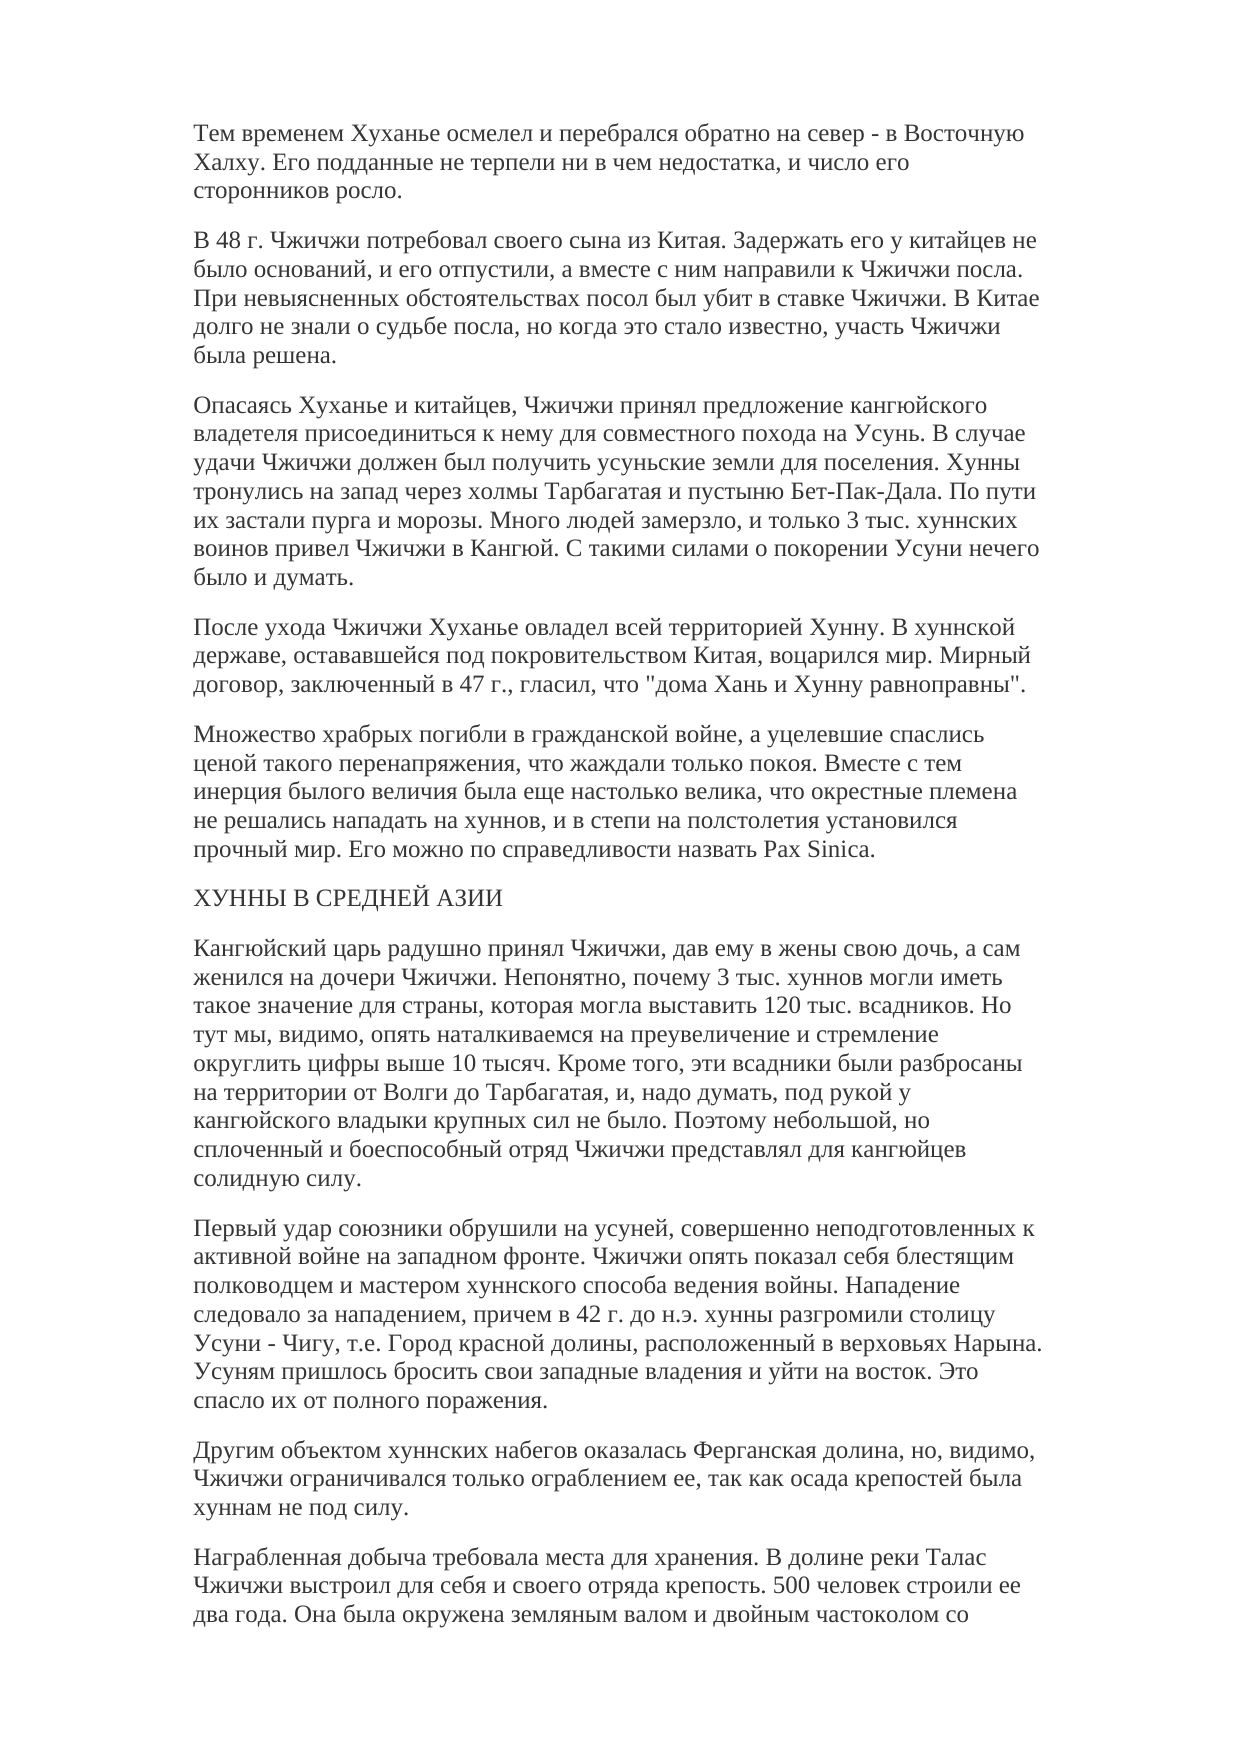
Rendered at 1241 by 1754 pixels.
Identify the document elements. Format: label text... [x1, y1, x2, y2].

text Тем временем Хуханье осмелел и перебрался обратно на север - в Восточную Халху. Его подданные не терпели ни в чем недостатка, и число его сторонников росло. [193, 118, 1047, 204]
text ХУННЫ В СРЕДНЕЙ АЗИИ [193, 883, 1047, 912]
text Другим объектом хуннских набегов оказалась Ферганская долина, но, видимо, Чжичжи ограничивался только ограблением ее, так как осада крепостей была хуннам не под силу. [193, 1435, 1047, 1521]
text Кангюйский царь радушно принял Чжичжи, дав ему в жены свою дочь, а сам женился на дочери Чжичжи. Непонятно, почему 3 тыс. хуннов могли иметь такое значение для страны, которая могла выставить 120 тыс. всадников. Но тут мы, видимо, опять наталкиваемся на преувеличение и стремление округлить цифры выше 10 тысяч. Кроме того, эти всадники были разбросаны на территории от Волги до Тарбагатая, и, надо думать, под рукой у кангюйского владыки крупных сил не было. Поэтому небольшой, но сплоченный и боеспособный отряд Чжичжи представлял для кангюйцев солидную силу. [193, 933, 1047, 1192]
text После ухода Чжичжи Хуханье овладел всей территорией Хунну. В хуннской державе, остававшейся под покровительством Китая, воцарился мир. Мирный договор, заключенный в 47 г., гласил, что "дома Хань и Хунну равноправны". [193, 612, 1047, 698]
text Первый удар союзники обрушили на усуней, совершенно неподготовленных к активной войне на западном фронте. Чжичжи опять показал себя блестящим полководцем и мастером хуннского способа ведения войны. Нападение следовало за нападением, причем в 42 г. до н.э. хунны разгромили столицу Усуни - Чигу, т.е. Город красной долины, расположенный в верховьях Нарына. Усуням пришлось бросить свои западные владения и уйти на восток. Это спасло их от полного поражения. [193, 1213, 1047, 1414]
text Множество храбрых погибли в гражданской войне, а уцелевшие спаслись ценой такого перенапряжения, что жаждали только покоя. Вместе с тем инерция былого величия была еще настолько велика, что окрестные племена не решались нападать на хуннов, и в степи на полстолетия установился прочный мир. Его можно по справедливости назвать Pax Sinica. [193, 719, 1047, 863]
text Опасаясь Хуханье и китайцев, Чжичжи принял предложение кангюйского владетеля присоединиться к нему для совместного похода на Усунь. В случае удачи Чжичжи должен был получить усуньские земли для поселения. Хунны тронулись на запад через холмы Тарбагатая и пустыню Бет-Пак-Дала. По пути их застали пурга и морозы. Много людей замерзло, и только 3 тыс. хуннских воинов привел Чжичжи в Кангюй. С такими силами о покорении Усуни нечего было и думать. [193, 390, 1047, 591]
text В 48 г. Чжичжи потребовал своего сына из Китая. Задержать его у китайцев не было оснований, и его отпустили, а вместе с ним направили к Чжичжи посла. При невыясненных обстоятельствах посол был убит в ставке Чжичжи. В Китае долго не знали о судьбе посла, но когда это стало известно, участь Чжичжи была решена. [193, 225, 1047, 369]
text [193, 1542, 1047, 1628]
